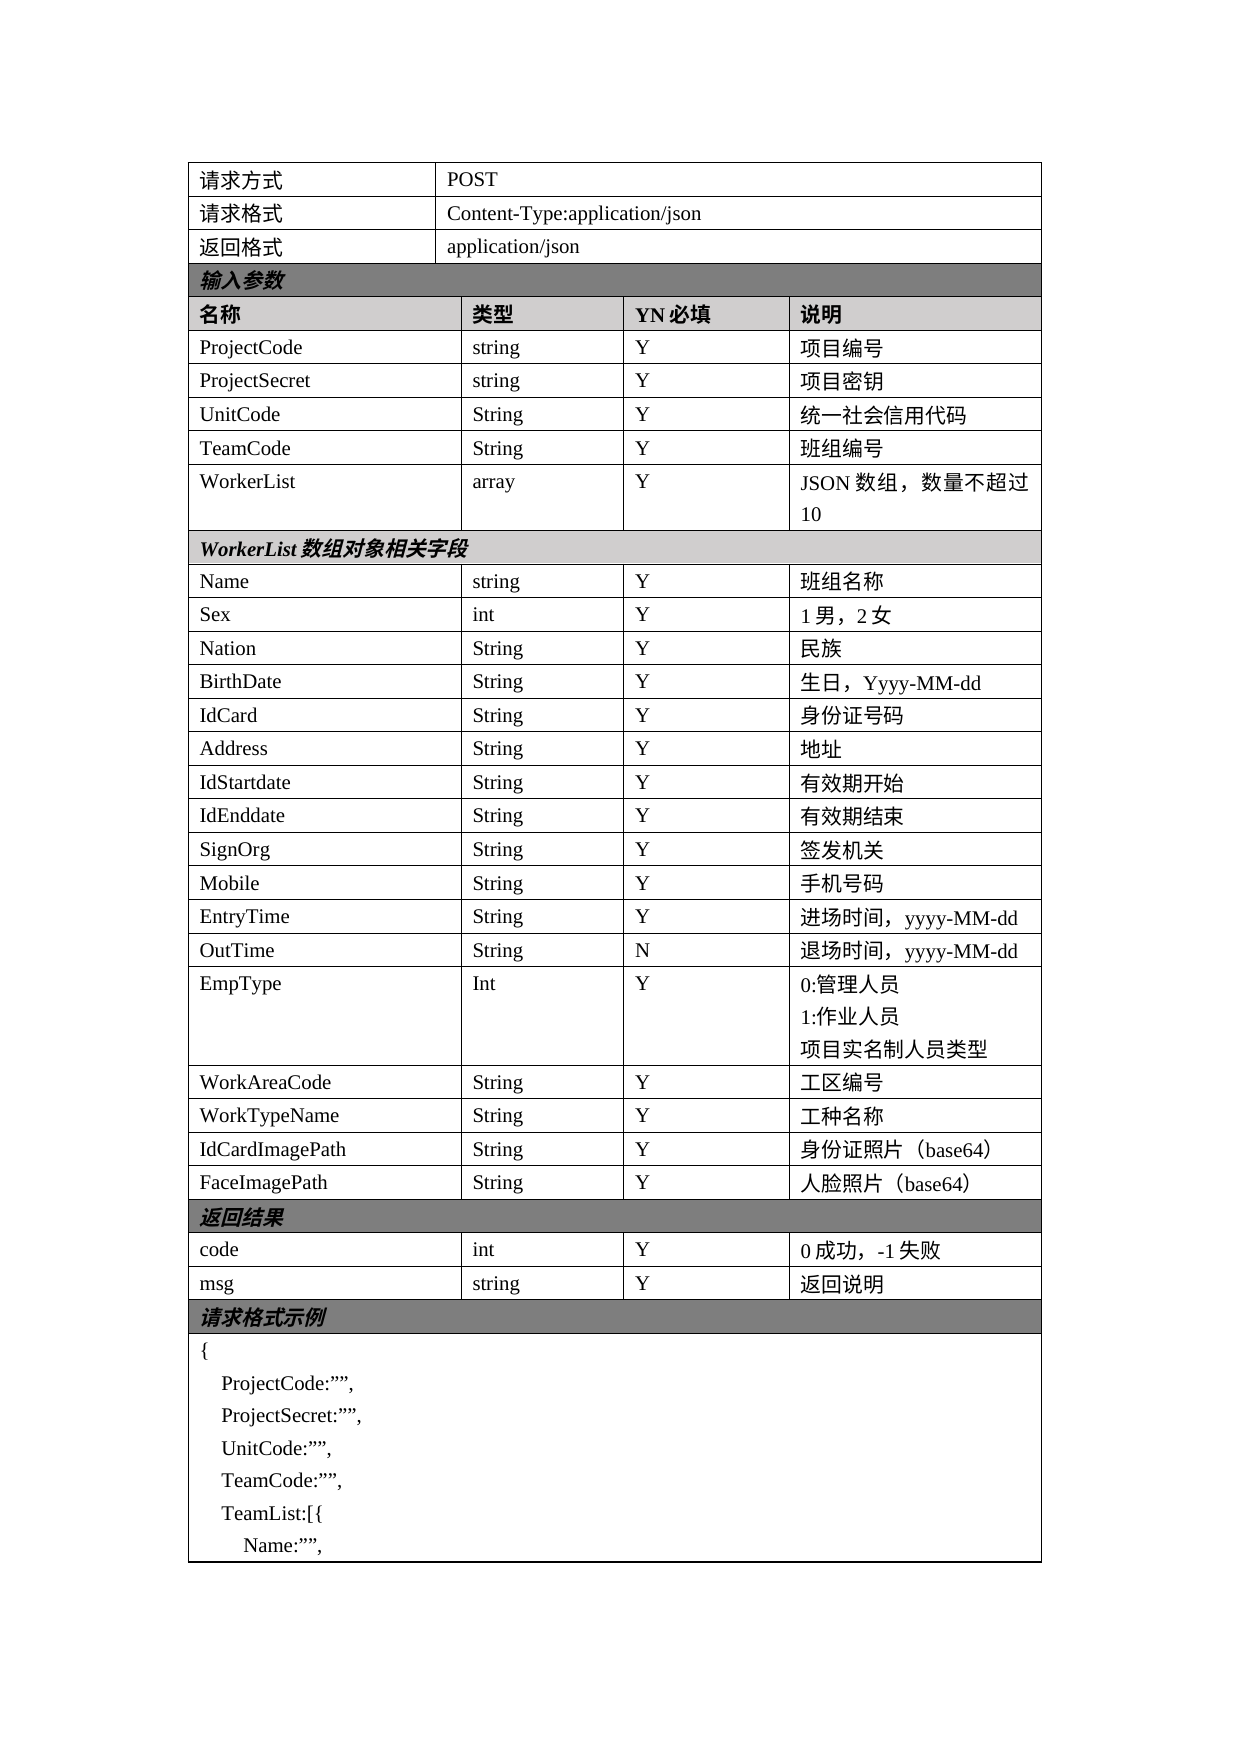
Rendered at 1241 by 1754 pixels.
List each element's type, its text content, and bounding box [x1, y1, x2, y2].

table_cell Y [624, 565, 789, 597]
table_cell FaceImagePath [189, 1166, 461, 1199]
table_cell 人脸照片（base64） [790, 1166, 1041, 1199]
table_cell code [189, 1233, 461, 1266]
table_cell String [462, 632, 623, 664]
table_cell String [462, 900, 623, 932]
table_cell 生日，Yyyy-MM-dd [790, 665, 1041, 698]
table_cell Y [624, 331, 789, 363]
table_cell Y [624, 632, 789, 664]
table_cell 项目密钥 [790, 364, 1041, 397]
table_cell 输入参数 [189, 264, 1041, 296]
table_cell String [462, 398, 623, 430]
table_cell Nation [189, 632, 461, 664]
table_cell String [462, 1066, 623, 1098]
table_cell Y [624, 1233, 789, 1266]
table_cell 0:管理人员 1:作业人员 项目实名制人员类型 [790, 967, 1041, 1064]
table_cell String [462, 1133, 623, 1165]
table_cell String [462, 833, 623, 865]
table_cell 工种名称 [790, 1099, 1041, 1132]
table_cell String [462, 665, 623, 698]
table_cell 进场时间，yyyy-MM-dd [790, 900, 1041, 932]
table_cell 班组名称 [790, 565, 1041, 597]
table_cell WorkTypeName [189, 1099, 461, 1132]
table_cell 名称 [189, 297, 461, 330]
table_cell 工区编号 [790, 1066, 1041, 1098]
table_cell EmpType [189, 967, 461, 1064]
table_cell IdCardImagePath [189, 1133, 461, 1165]
table_cell UnitCode [189, 398, 461, 430]
table_cell Y [624, 732, 789, 765]
table_cell WorkerList数组对象相关字段 [189, 531, 1041, 563]
table_cell OutTime [189, 934, 461, 966]
table_cell string [462, 331, 623, 363]
table_cell Y [624, 766, 789, 798]
table_cell string [462, 364, 623, 397]
table_cell ProjectSecret [189, 364, 461, 397]
table_cell String [462, 799, 623, 832]
table_cell String [462, 766, 623, 798]
table_cell Content-Type:application/json [436, 197, 1041, 229]
table_cell Y [624, 364, 789, 397]
table_cell Y [624, 833, 789, 865]
table_cell 返回格式 [189, 230, 435, 263]
table_cell N [624, 934, 789, 966]
table_cell Y [624, 1066, 789, 1098]
table_cell 说明 [790, 297, 1041, 330]
table_cell msg [189, 1267, 461, 1299]
table_cell 退场时间，yyyy-MM-dd [790, 934, 1041, 966]
table_cell Y [624, 1166, 789, 1199]
table_cell Address [189, 732, 461, 765]
table_cell 请求格式示例 [189, 1300, 1041, 1333]
table_cell 返回结果 [189, 1200, 1041, 1232]
table_cell Mobile [189, 866, 461, 899]
table_cell 身份证号码 [790, 699, 1041, 731]
table_cell WorkerList [189, 465, 461, 530]
table_cell Y [624, 866, 789, 899]
table_cell string [462, 565, 623, 597]
table_cell 返回说明 [790, 1267, 1041, 1299]
table_cell Y [624, 398, 789, 430]
table_cell Y [624, 1099, 789, 1132]
table_cell 签发机关 [790, 833, 1041, 865]
table_cell Y [624, 1267, 789, 1299]
table_cell Sex [189, 598, 461, 631]
table_cell 班组编号 [790, 431, 1041, 464]
table_cell 地址 [790, 732, 1041, 765]
table_cell 有效期结束 [790, 799, 1041, 832]
table_cell 统一社会信用代码 [790, 398, 1041, 430]
table_cell string [462, 1267, 623, 1299]
table_cell TeamCode [189, 431, 461, 464]
table_cell BirthDate [189, 665, 461, 698]
table_cell Y [624, 465, 789, 530]
table_cell YN必填 [624, 297, 789, 330]
table_cell String [462, 1166, 623, 1199]
table_cell 身份证照片（base64） [790, 1133, 1041, 1165]
table_cell Y [624, 799, 789, 832]
table_cell Y [624, 1133, 789, 1165]
table_cell String [462, 1099, 623, 1132]
table_cell 0成功，-1失败 [790, 1233, 1041, 1266]
table_cell 1男，2女 [790, 598, 1041, 631]
table_cell IdEnddate [189, 799, 461, 832]
table_cell String [462, 866, 623, 899]
table_cell int [462, 1233, 623, 1266]
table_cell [189, 1334, 1041, 1561]
table_cell ProjectCode [189, 331, 461, 363]
table_cell IdStartdate [189, 766, 461, 798]
table_cell Int [462, 967, 623, 1064]
table_cell 民族 [790, 632, 1041, 664]
table_cell 项目编号 [790, 331, 1041, 363]
table_cell EntryTime [189, 900, 461, 932]
table_cell array [462, 465, 623, 530]
table_cell Y [624, 699, 789, 731]
table_cell String [462, 699, 623, 731]
table_cell 请求方式 [189, 163, 435, 196]
table_cell application/json [436, 230, 1041, 263]
table_cell Y [624, 598, 789, 631]
table_cell Y [624, 431, 789, 464]
table_cell Y [624, 967, 789, 1064]
table_cell 请求格式 [189, 197, 435, 229]
table_cell 类型 [462, 297, 623, 330]
table_cell String [462, 431, 623, 464]
table_cell JSON数组，数量不超过10 [790, 465, 1041, 530]
table_cell Y [624, 900, 789, 932]
table_cell int [462, 598, 623, 631]
table_cell IdCard [189, 699, 461, 731]
table_cell String [462, 732, 623, 765]
table_cell String [462, 934, 623, 966]
table_cell 有效期开始 [790, 766, 1041, 798]
table_cell SignOrg [189, 833, 461, 865]
table_cell 手机号码 [790, 866, 1041, 899]
table_cell Y [624, 665, 789, 698]
table_cell Name [189, 565, 461, 597]
table_cell POST [436, 163, 1041, 196]
table_cell WorkAreaCode [189, 1066, 461, 1098]
